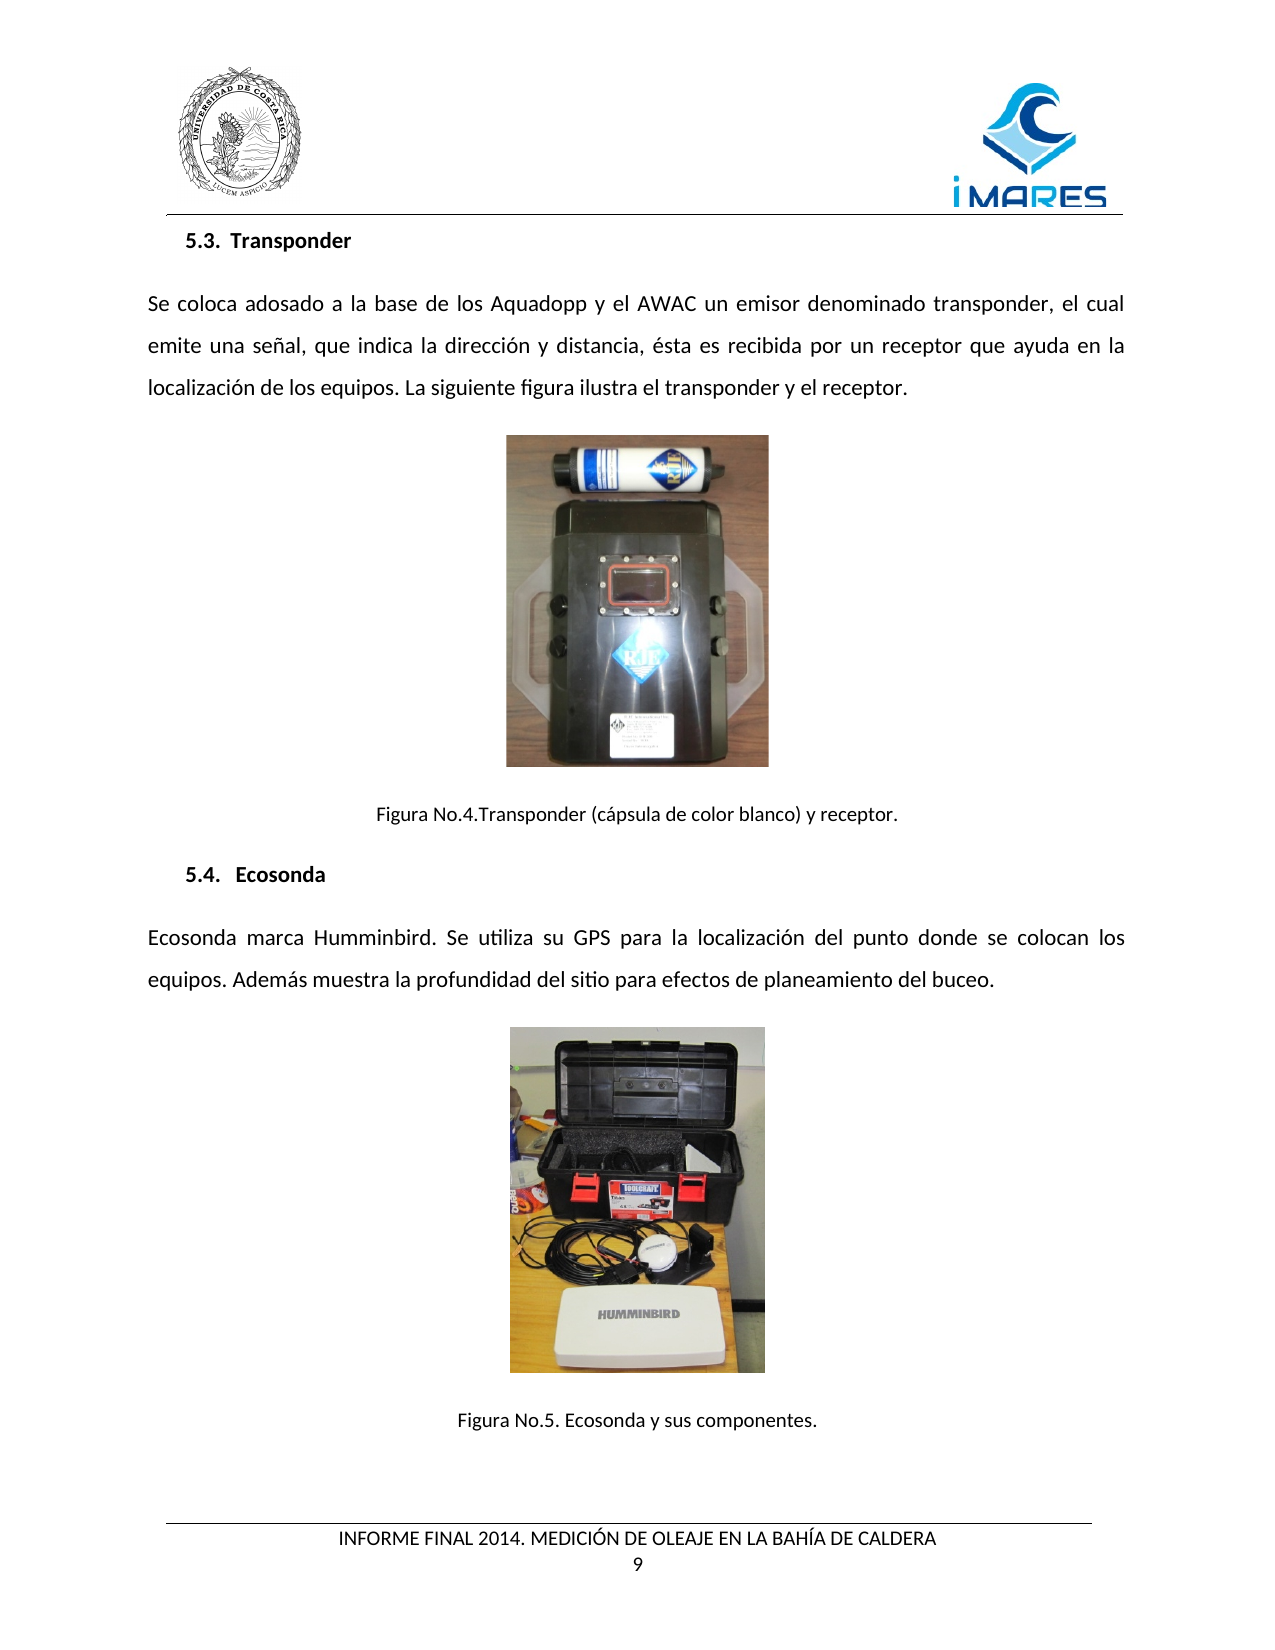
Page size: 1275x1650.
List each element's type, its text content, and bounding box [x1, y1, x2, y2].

text Ecosonda marca Humminbird. Se utiliza su GPS para la localización del punto donde se colocan los equipos. Además muestra la profundidad del sitio para efectos de planeamiento del buceo. [148, 923, 1127, 993]
subtitle Transponder [185, 226, 1127, 254]
picture [1036, 190, 1052, 205]
text Figura No.4.Transponder (cápsula de color blanco) y receptor. [148, 801, 1127, 826]
picture [177, 66, 303, 204]
picture [506, 435, 769, 767]
picture [510, 1027, 765, 1373]
subtitle Ecosonda [185, 860, 1127, 888]
text Figura No.5. Ecosonda y sus componentes. [148, 1407, 1127, 1433]
picture [953, 83, 1107, 205]
text Se coloca adosado a la base de los Aquadopp y el AWAC un emisor denominado transponder, el cual emite una señal, que indica la dirección y distancia, ésta es recibida por un receptor que ayuda en la localización de los equipos. La siguiente figura ilustra el transponder y el receptor. [148, 289, 1127, 401]
